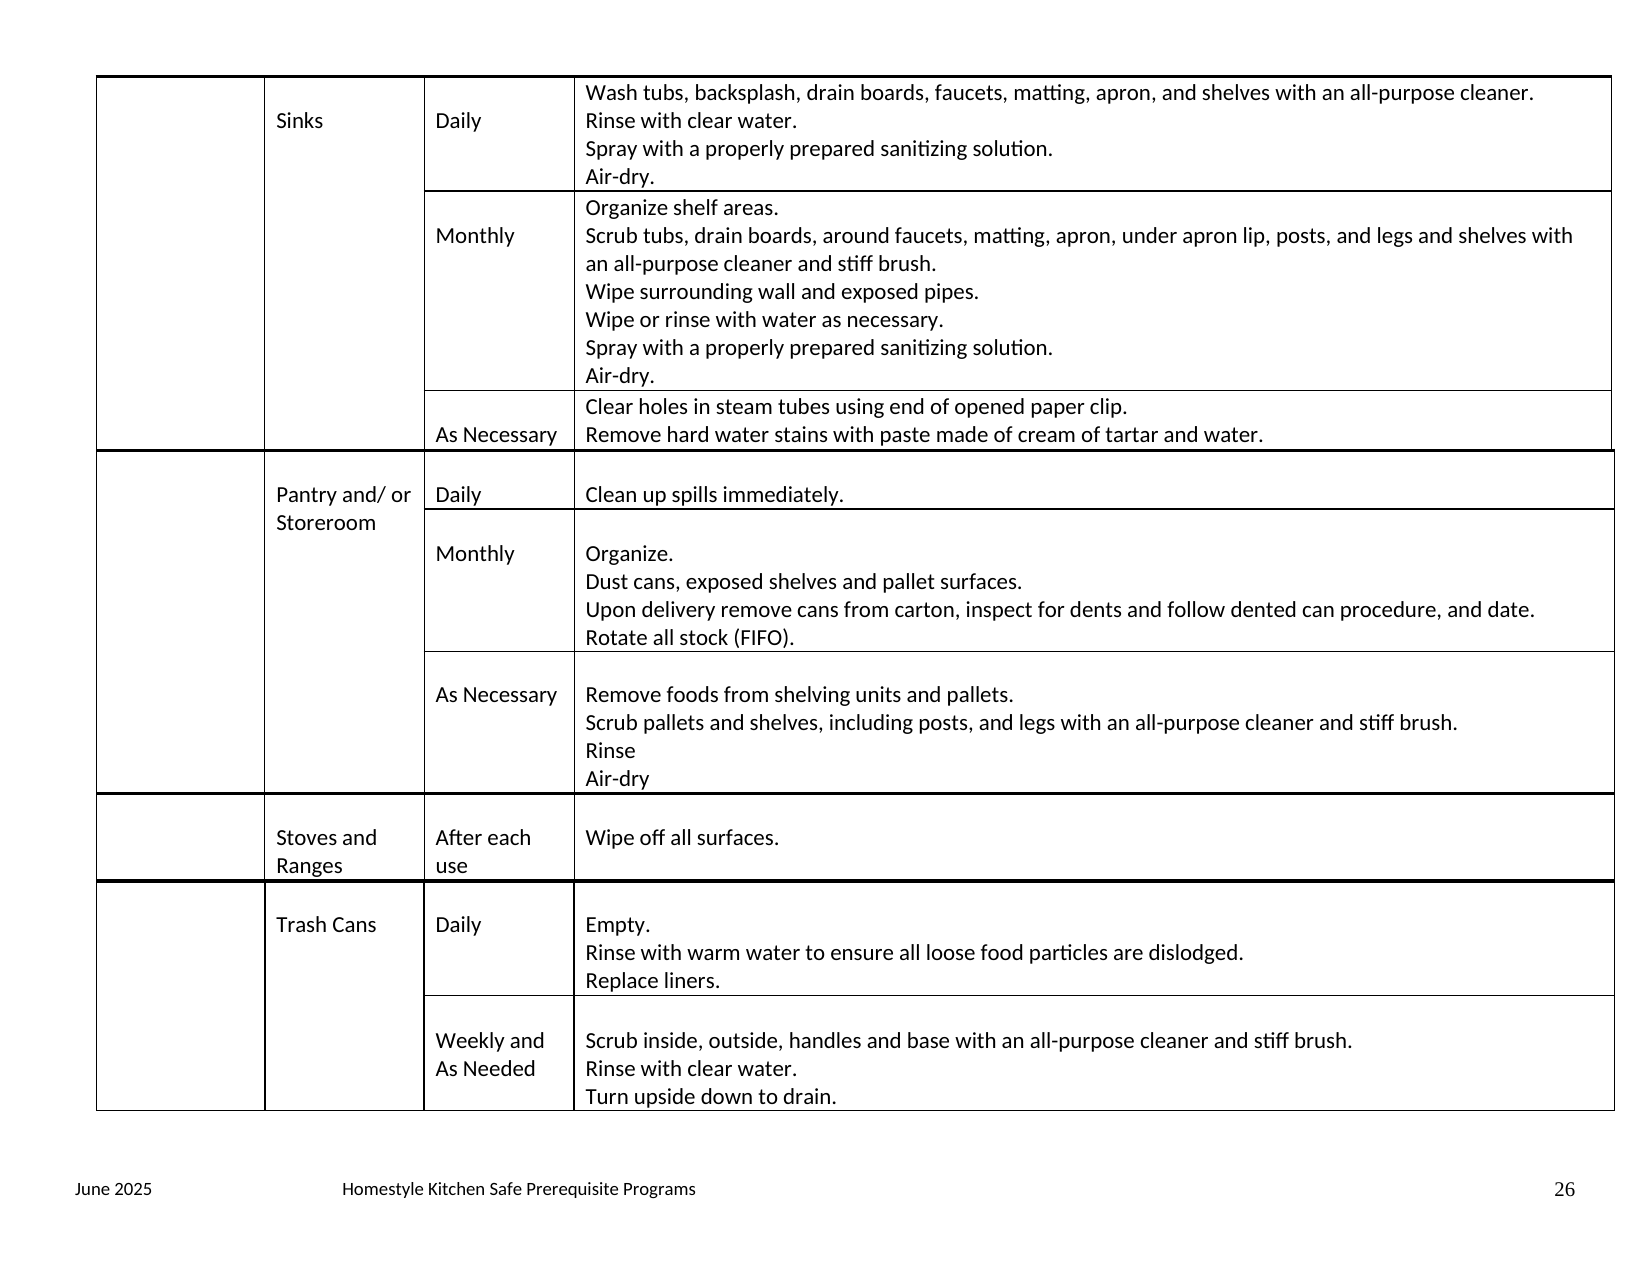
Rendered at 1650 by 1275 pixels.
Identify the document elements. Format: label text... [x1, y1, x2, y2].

table_cell Clean up spills immediately. [575, 452, 1614, 508]
table_cell Pantry and/ or Storeroom [265, 452, 424, 792]
table_cell Clear holes in steam tubes using end of opened paper clip. Remove hard water stains with paste made of cream of tartar and water. [575, 391, 1611, 449]
table_cell [97, 883, 264, 1110]
table_cell [97, 795, 264, 879]
table_cell As Necessary [425, 652, 574, 792]
table_cell Monthly [425, 510, 574, 651]
table_cell Empty. Rinse with warm water to ensure all loose food particles are dislodged. Replace liners. [575, 883, 1614, 994]
table_cell After each use [425, 795, 574, 879]
table_cell Organize shelf areas. Scrub tubs, drain boards, around faucets, matting, apron, under apron lip, posts, and legs and shelves with an all-purpose cleaner and stiff brush. Wipe surrounding wall and exposed pipes. Wipe or rinse with water as necessary. Spray with a properly prepared sanitizing solution. Air-dry. [575, 192, 1611, 389]
table_cell Remove foods from shelving units and pallets. Scrub pallets and shelves, including posts, and legs with an all-purpose cleaner and stiff brush. Rinse Air-dry [575, 652, 1614, 792]
table_cell Daily [425, 78, 574, 190]
table_cell As Necessary [425, 391, 574, 449]
table_cell Organize. Dust cans, exposed shelves and pallet surfaces. Upon delivery remove cans from carton, inspect for dents and follow dented can procedure, and date. Rotate all stock (FIFO). [575, 510, 1614, 651]
table_cell Sinks [265, 78, 424, 449]
table_cell Monthly [425, 192, 574, 389]
table_cell Daily [425, 452, 574, 508]
table_cell [97, 452, 264, 792]
table_cell Daily [425, 883, 573, 994]
table_cell Scrub inside, outside, handles and base with an all-purpose cleaner and stiff brush. Rinse with clear water. Turn upside down to drain. [575, 996, 1614, 1110]
table_cell Trash Cans [266, 883, 423, 1110]
table_cell Wash tubs, backsplash, drain boards, faucets, matting, apron, and shelves with an all-purpose cleaner. Rinse with clear water. Spray with a properly prepared sanitizing solution. Air-dry. [575, 78, 1611, 190]
table_cell Wipe off all surfaces. [575, 795, 1614, 879]
table_cell Stoves and Ranges [265, 795, 424, 879]
table_cell Weekly and As Needed [425, 996, 573, 1110]
table_cell [97, 78, 264, 449]
